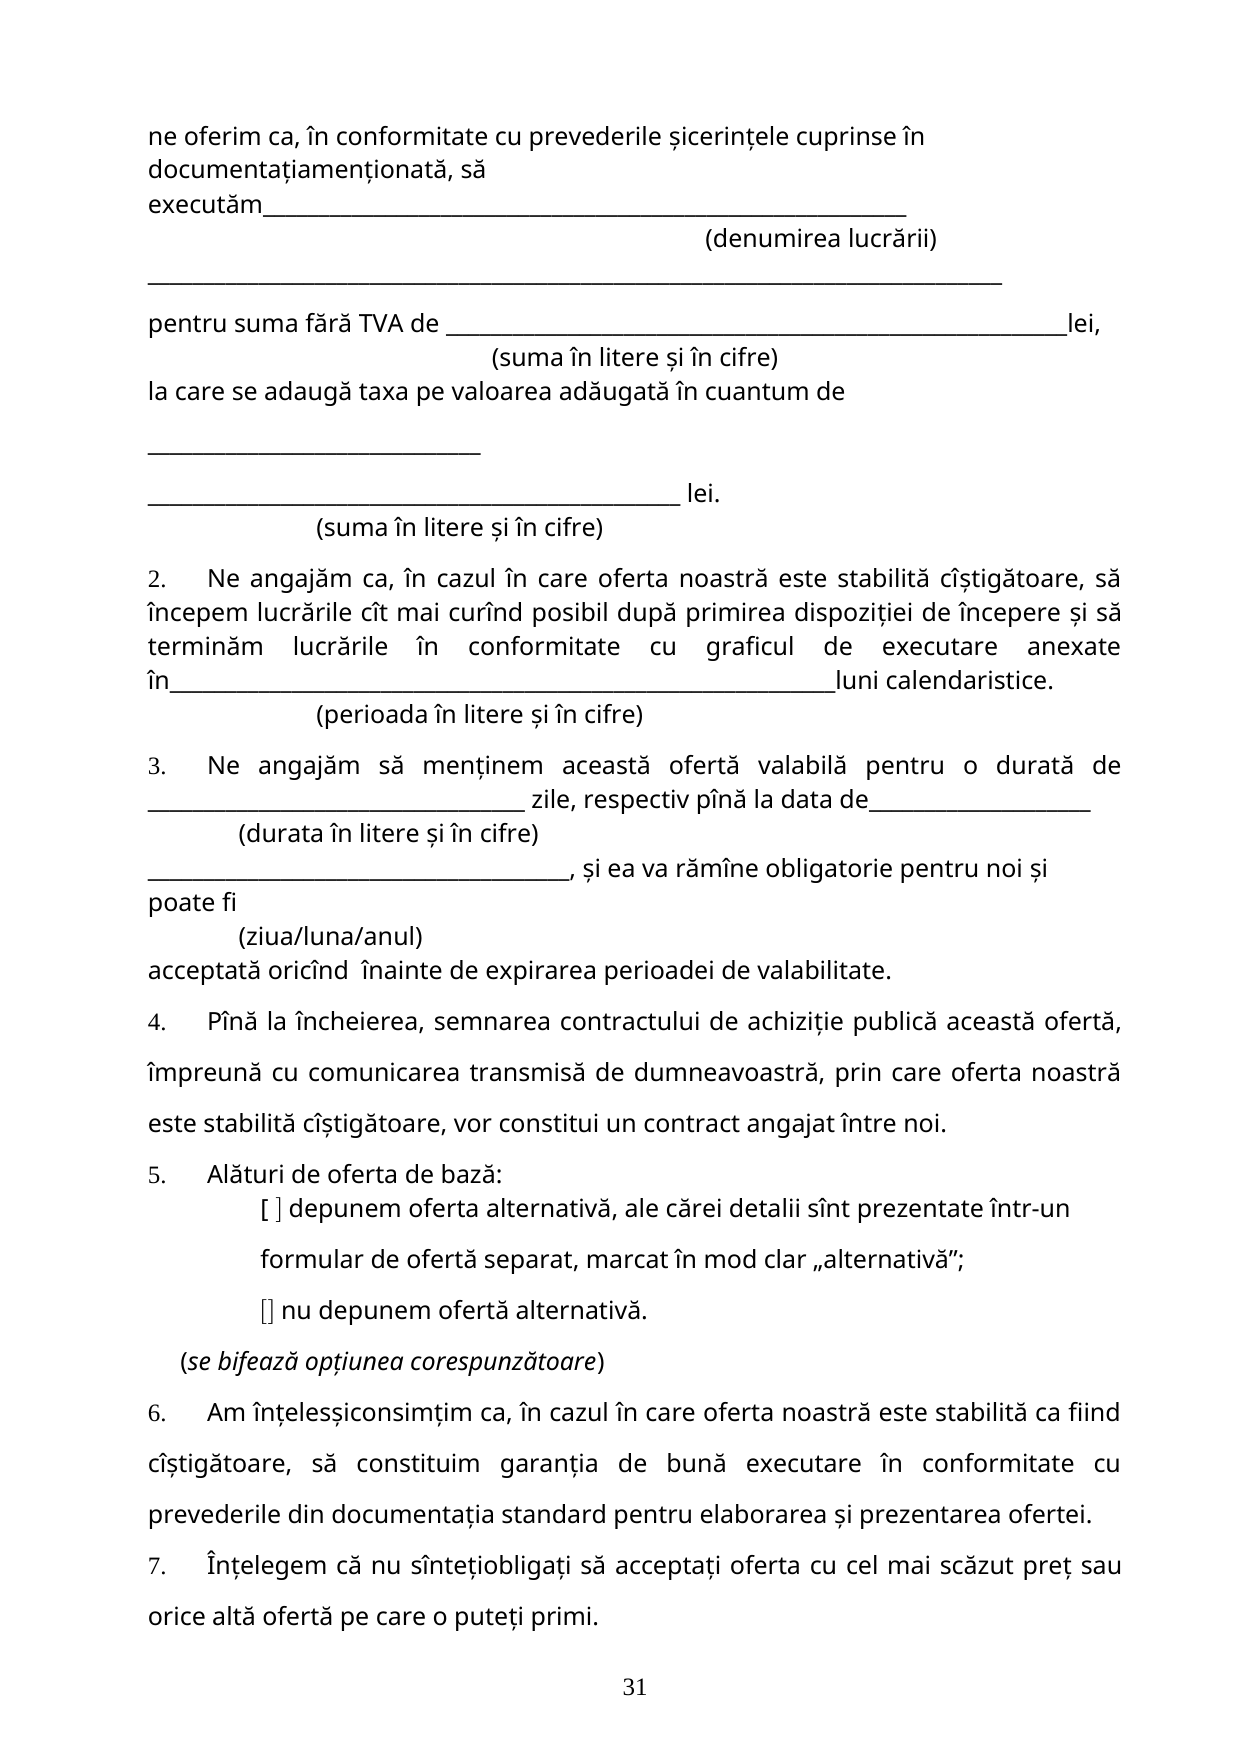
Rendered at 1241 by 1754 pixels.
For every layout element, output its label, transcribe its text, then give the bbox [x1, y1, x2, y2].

text acceptată oricînd înainte de expirarea perioadei de valabilitate. [148, 952, 1122, 986]
list Pînă la încheierea, semnarea contractului de achiziţie publică această ofertă, împreună cu comunicarea transmisă de dumneavoastră, prin care oferta noastră este stabilită cîştigătoare, vor constitui un contract angajat între noi. [148, 1003, 1122, 1139]
text _____________________________________________________________________________ [148, 254, 1122, 288]
text (suma în litere şi în cifre) [148, 339, 1122, 373]
list Ne angajăm ca, în cazul în care oferta noastră este stabilită cîştigătoare, să începem lucrările cît mai curînd posibil după primirea dispoziţiei de începere şi să terminăm lucrările în conformitate cu graficul de executare anexate în____________________________________________________________luni calendaristice. [148, 561, 1122, 697]
text ________________________________________________ lei. [148, 476, 1122, 510]
text ______________________________________, şi ea va rămîne obligatorie pentru noi şi poate fi [148, 850, 1122, 918]
text (ziua/luna/anul) [148, 918, 1122, 952]
text (perioada în litere şi în cifre) [148, 697, 1122, 731]
text (se bifează opţiunea corespunzătoare) [148, 1344, 1122, 1378]
list Alături de oferta de bază: [148, 1157, 1122, 1191]
list Am înţelesşiconsimţim ca, în cazul în care oferta noastră este stabilită ca fiind cîştigătoare, să constituim garanţia de bună executare în conformitate cu prevederile din documentaţia standard pentru elaborarea şi prezentarea ofertei. [148, 1395, 1122, 1531]
text nu depunem ofertă alternativă. [260, 1293, 1122, 1327]
text ne oferim ca, în conformitate cu prevederile şicerinţele cuprinse în documentaţiamenţionată, să executăm__________________________________________________________ [148, 118, 1122, 220]
text (suma în litere şi în cifre) [148, 510, 1122, 544]
text (durata în litere şi în cifre) [148, 816, 1122, 850]
text [ depunem oferta alternativă, ale cărei detalii sînt prezentate într-un formular de ofertă separat, marcat în mod clar „alternativă”; [260, 1191, 1122, 1276]
text (denumirea lucrării) [148, 220, 1122, 254]
text pentru suma fără TVA de ________________________________________________________lei, [148, 305, 1122, 339]
text la care se adaugă taxa pe valoarea adăugată în cuantum de ______________________________ [148, 373, 1122, 459]
list Înţelegem că nu sînteţiobligaţi să acceptaţi oferta cu cel mai scăzut preţ sau orice altă ofertă pe care o puteţi primi. [148, 1548, 1122, 1633]
list Ne angajăm să menţinem această ofertă valabilă pentru o durată de __________________________________ zile, respectiv pînă la data de____________________ [148, 748, 1122, 816]
